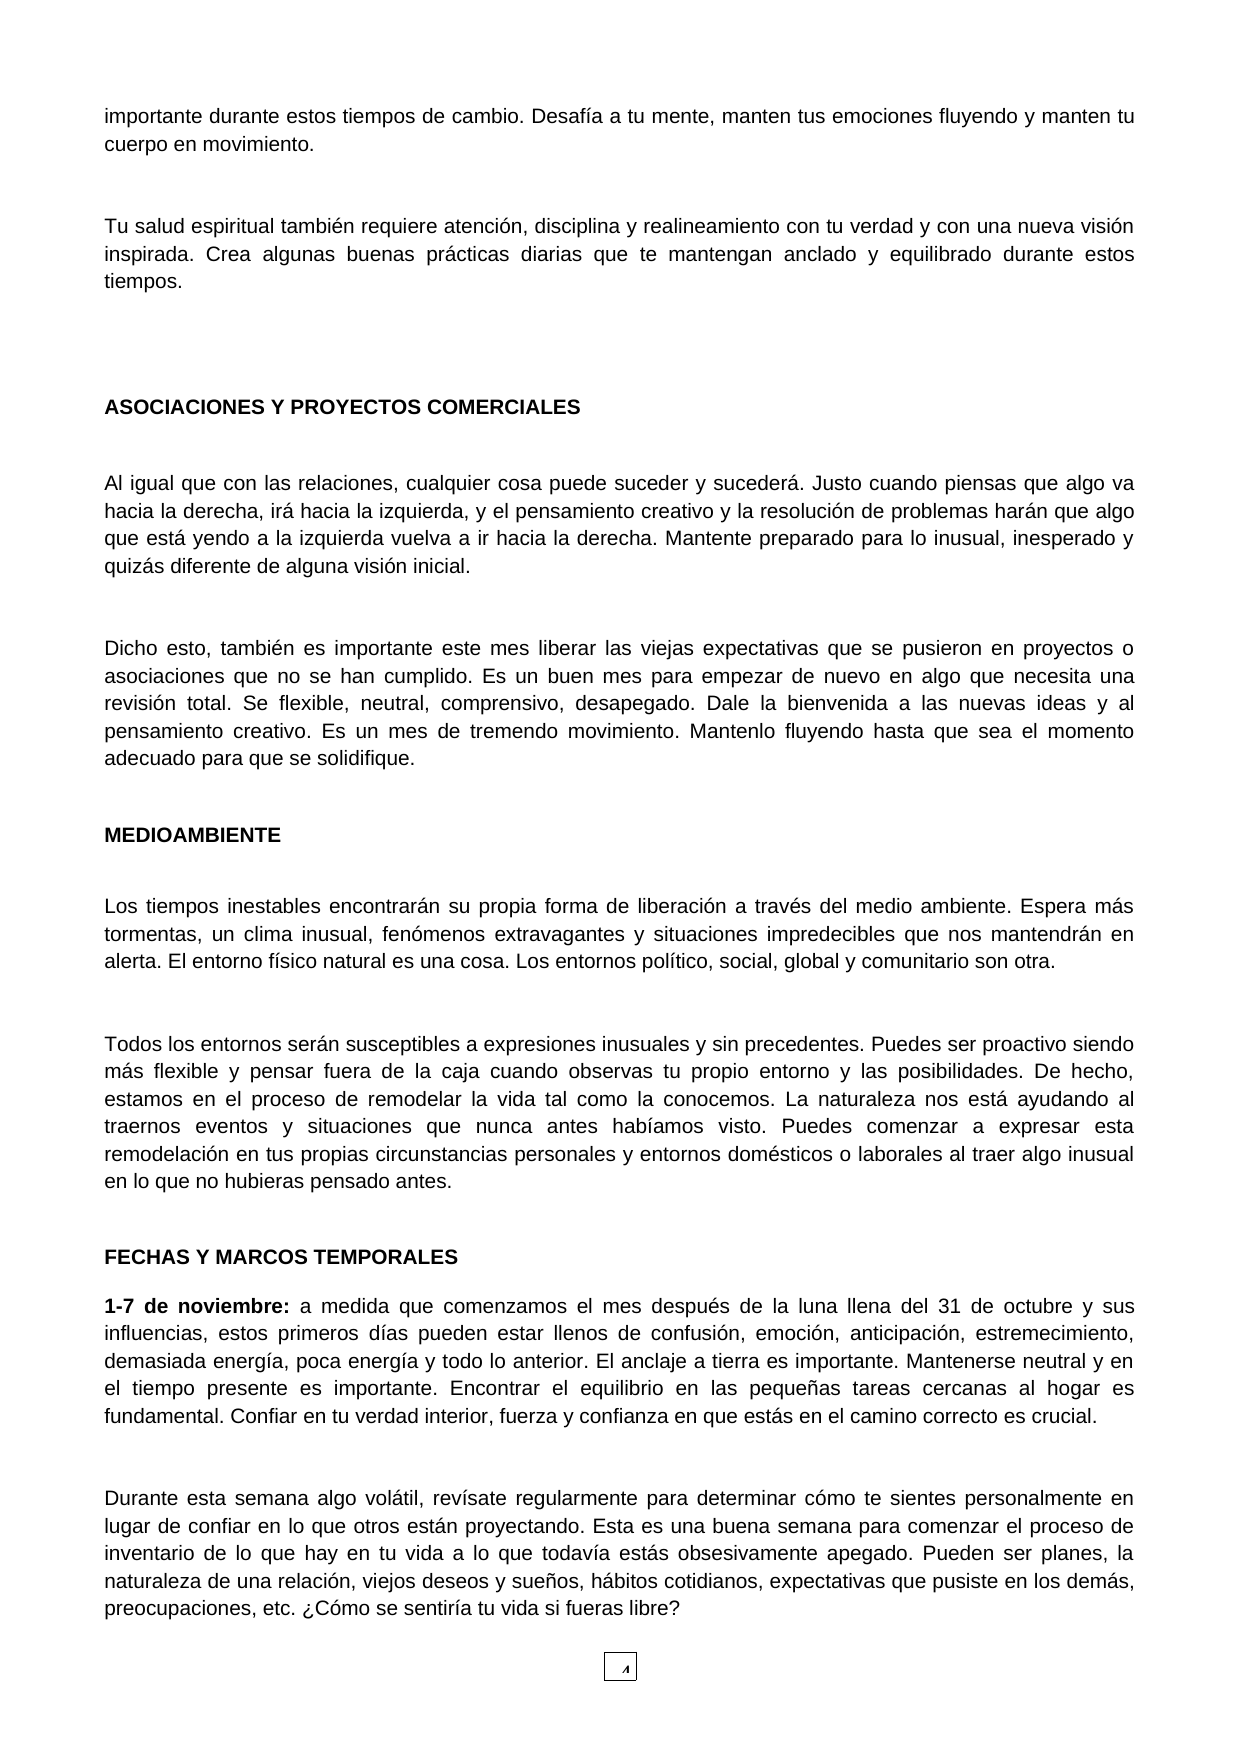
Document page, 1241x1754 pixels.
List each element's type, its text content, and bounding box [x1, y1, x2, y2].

text Los tiempos inestables encontrarán su propia forma de liberación a través del medio ambiente. Espera más tormentas, un clima inusual, fenómenos extravagantes y situaciones impredecibles que nos mantendrán en alerta. El entorno físico natural es una cosa. Los entornos político, social, global y comunitario son otra. [104, 894, 1136, 973]
text Tu salud espiritual también requiere atención, disciplina y realineamiento con tu verdad y con una nueva visión inspirada. Crea algunas buenas prácticas diarias que te mantengan anclado y equilibrado durante estos tiempos. [104, 214, 1136, 293]
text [104, 104, 1136, 156]
text Durante esta semana algo volátil, revísate regularmente para determinar cómo te sientes personalmente en lugar de confiar en lo que otros están proyectando. Esta es una buena semana para comenzar el proceso de inventario de lo que hay en tu vida a lo que todavía estás obsesivamente apegado. Pueden ser planes, la naturaleza de una relación, viejos deseos y sueños, hábitos cotidianos, expectativas que pusiste en los demás, preocupaciones, etc. ¿Cómo se sentiría tu vida si fueras libre? [104, 1486, 1136, 1620]
text ASOCIACIONES Y PROYECTOS COMERCIALES [104, 394, 1136, 418]
text Dicho esto, también es importante este mes liberar las viejas expectativas que se pusieron en proyectos o asociaciones que no se han cumplido. Es un buen mes para empezar de nuevo en algo que necesita una revisión total. Se flexible, neutral, comprensivo, desapegado. Dale la bienvenida a las nuevas ideas y al pensamiento creativo. Es un mes de tremendo movimiento. Mantenlo fluyendo hasta que sea el momento adecuado para que se solidifique. [104, 636, 1136, 770]
text 1-7 de noviembre: a medida que comenzamos el mes después de la luna llena del 31 de octubre y sus influencias, estos primeros días pueden estar llenos de confusión, emoción, anticipación, estremecimiento, demasiada energía, poca energía y todo lo anterior. El anclaje a tierra es importante. Mantenerse neutral y en el tiempo presente es importante. Encontrar el equilibrio en las pequeñas tareas cercanas al hogar es fundamental. Confiar en tu verdad interior, fuerza y confianza en que estás en el camino correcto es crucial. [104, 1294, 1136, 1428]
text FECHAS Y MARCOS TEMPORALES [104, 1245, 1136, 1269]
text MEDIOAMBIENTE [104, 822, 1136, 846]
text Todos los entornos serán susceptibles a expresiones inusuales y sin precedentes. Puedes ser proactivo siendo más flexible y pensar fuera de la caja cuando observas tu propio entorno y las posibilidades. De hecho, estamos en el proceso de remodelar la vida tal como la conocemos. La naturaleza nos está ayudando al traernos eventos y situaciones que nunca antes habíamos visto. Puedes comenzar a expresar esta remodelación en tus propias circunstancias personales y entornos domésticos o laborales al traer algo inusual en lo que no hubieras pensado antes. [104, 1032, 1136, 1193]
text Al igual que con las relaciones, cualquier cosa puede suceder y sucederá. Justo cuando piensas que algo va hacia la derecha, irá hacia la izquierda, y el pensamiento creativo y la resolución de problemas harán que algo que está yendo a la izquierda vuelva a ir hacia la derecha. Mantente preparado para lo inusual, inesperado y quizás diferente de alguna visión inicial. [104, 443, 1136, 577]
